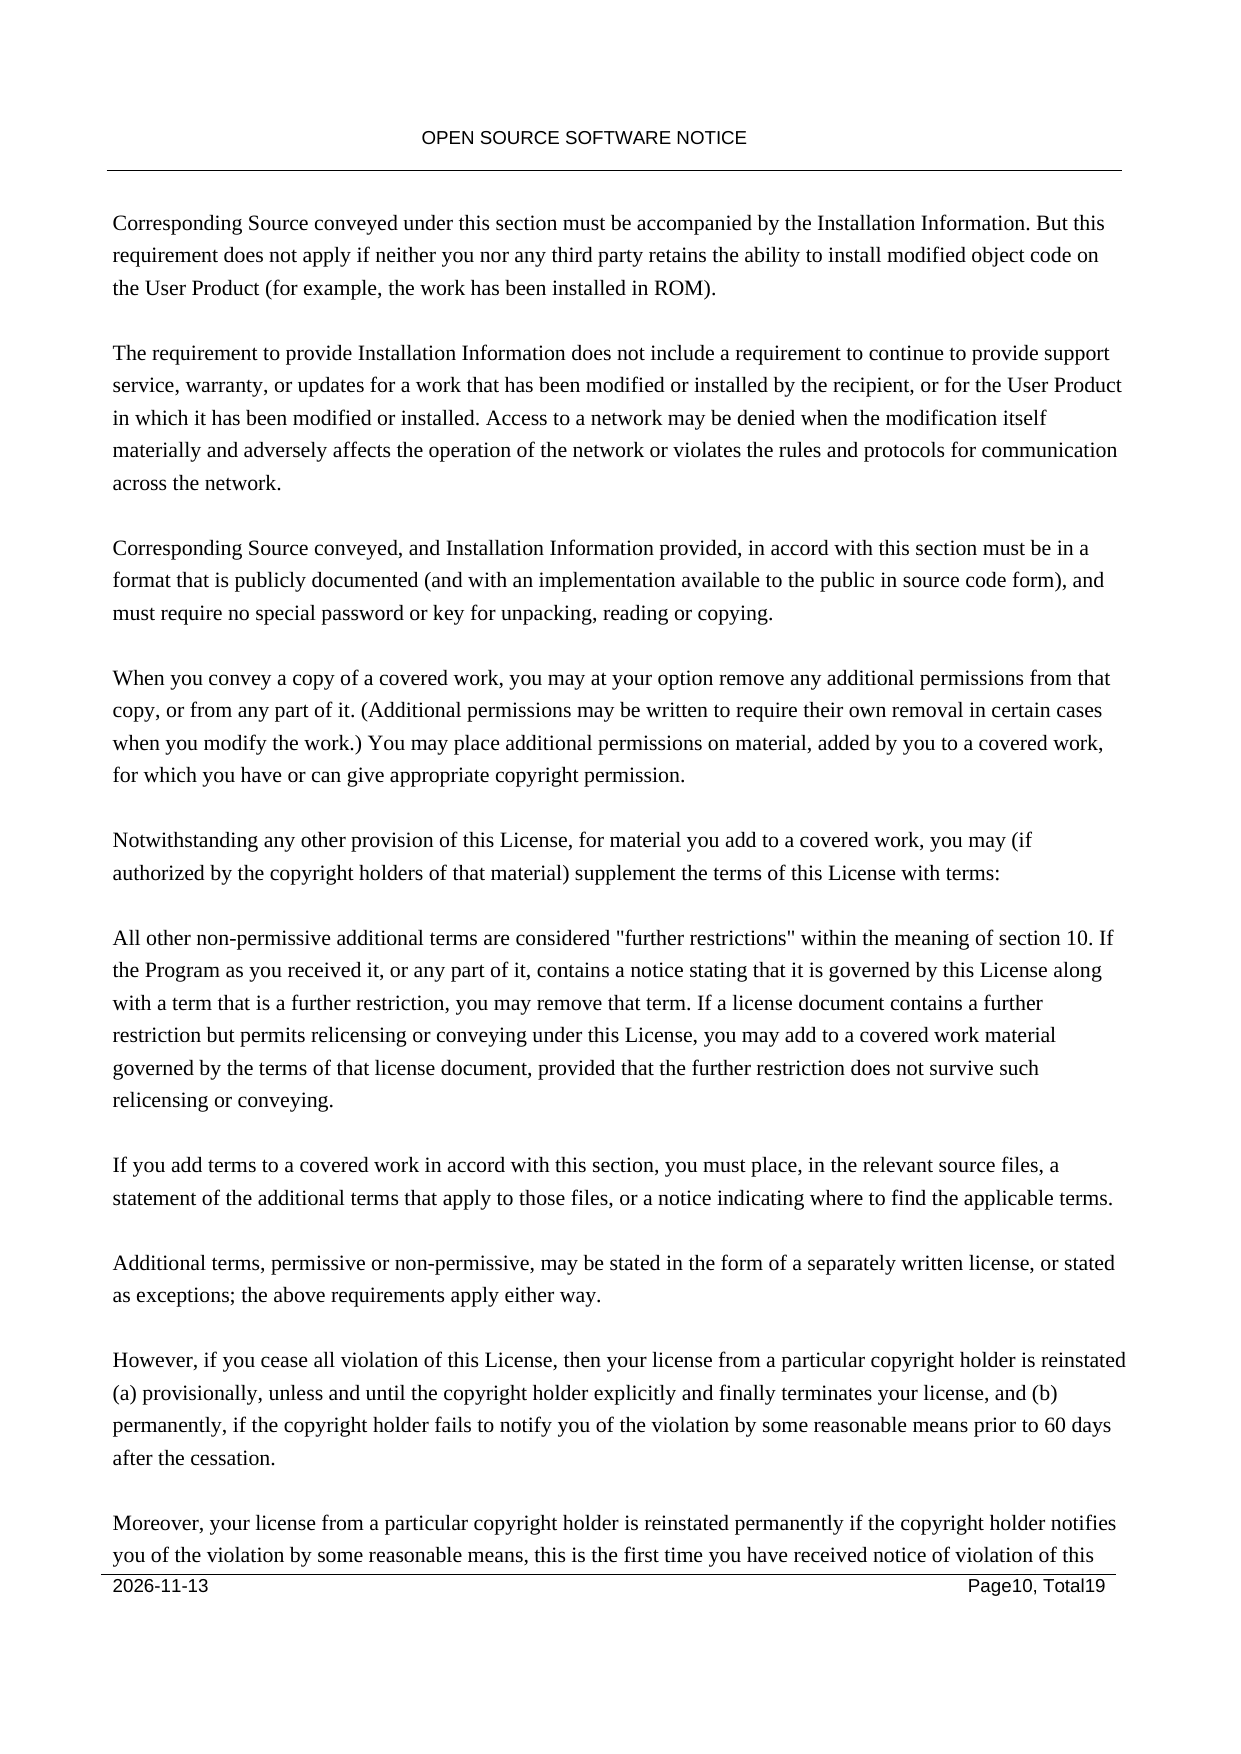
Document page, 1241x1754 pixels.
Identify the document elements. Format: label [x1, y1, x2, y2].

text [112, 206, 1128, 1571]
